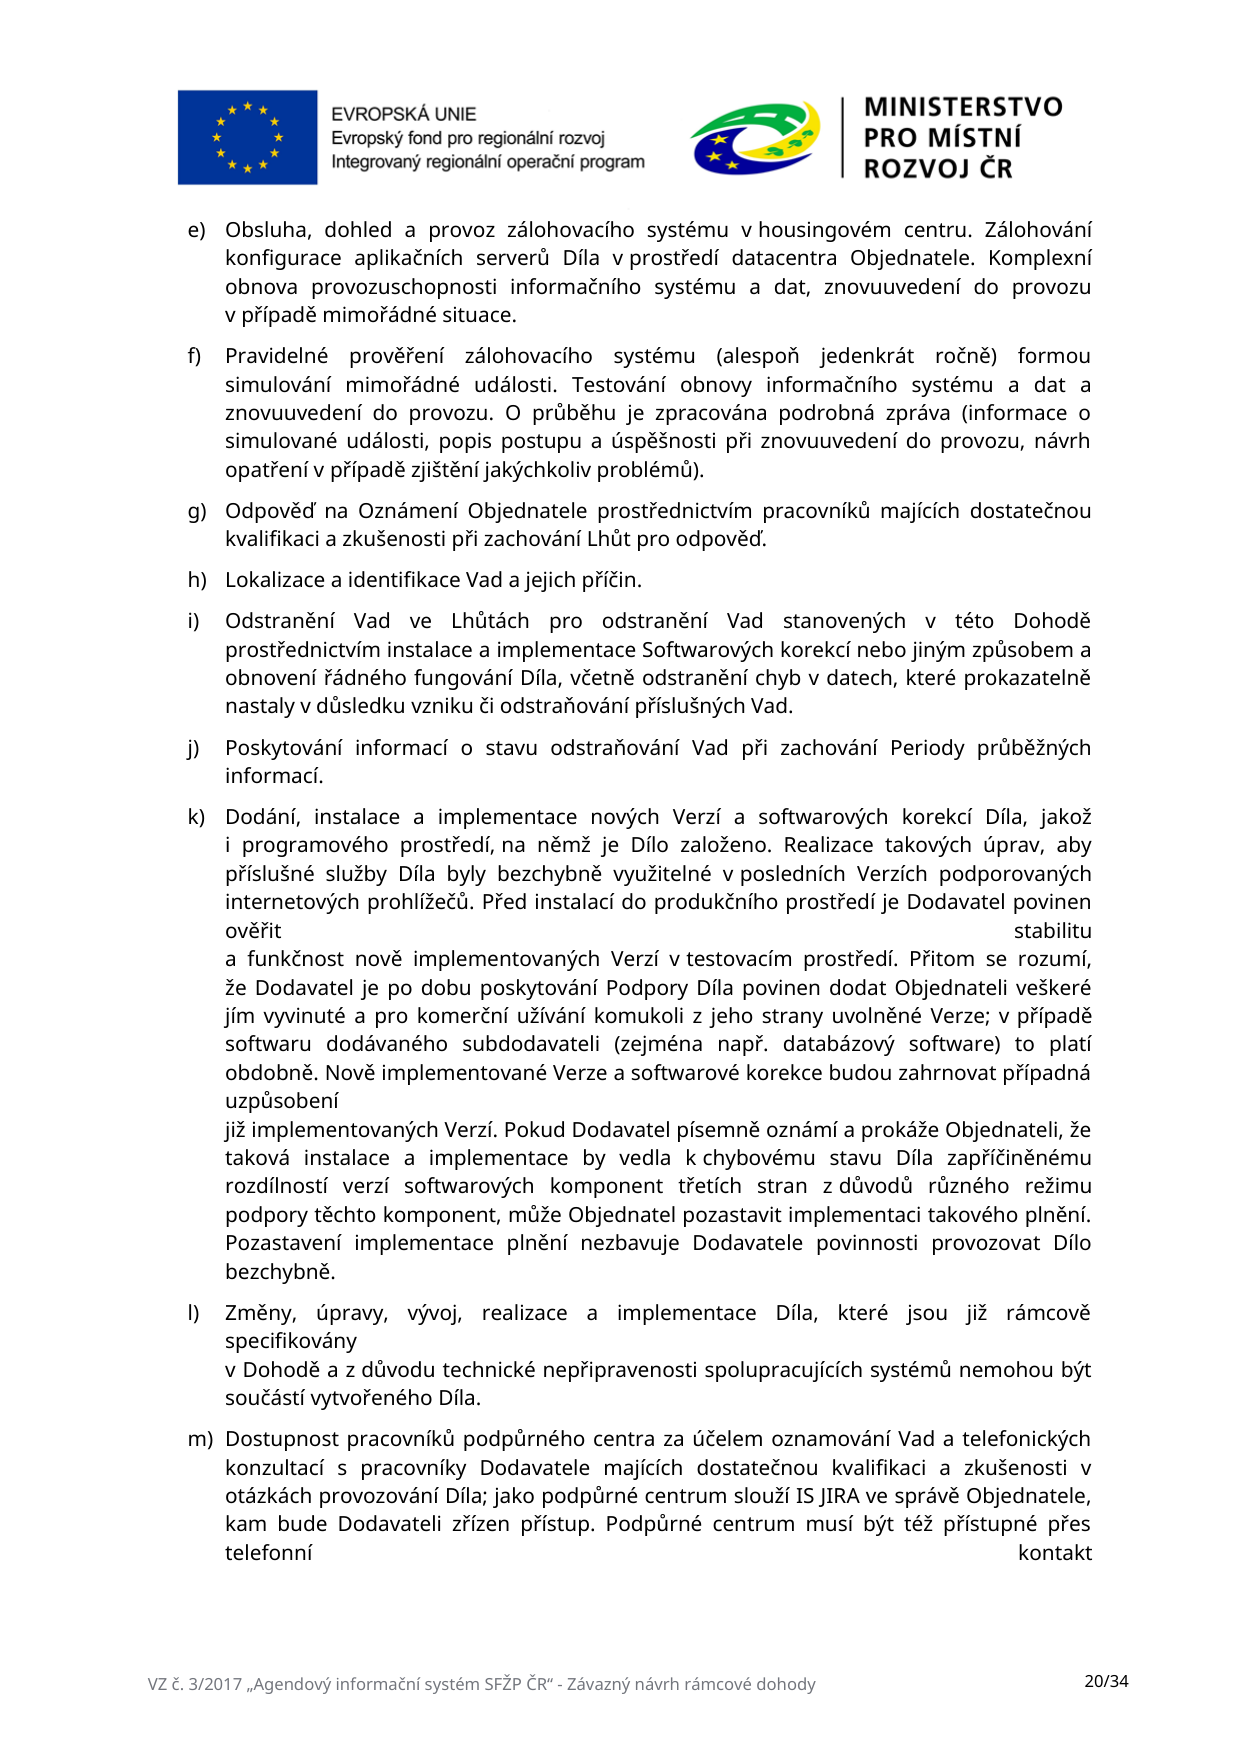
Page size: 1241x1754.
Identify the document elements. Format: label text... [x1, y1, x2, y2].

picture [147, 59, 1093, 216]
list Pravidelné prověření zálohovacího systému (alespoň jedenkrát ročně) formou simulování mimořádné události. Testování obnovy informačního systému a dat a znovuuvedení do provozu. O průběhu je zpracována podrobná zpráva (informace o simulované události, popis postupu a úspěšnosti při znovuuvedení do provozu, návrh opatření v případě zjištění jakýchkoliv problémů). [187, 341, 1092, 483]
list Dodání, instalace a implementace nových Verzí a softwarových korekcí Díla, jakož i programového prostředí, na němž je Dílo založeno. Realizace takových úprav, aby příslušné služby Díla byly bezchybně využitelné v posledních Verzích podporovaných internetových prohlížečů. Před instalací do produkčního prostředí je Dodavatel povinen ověřit stabilitu a funkčnost nově implementovaných Verzí v testovacím prostředí. Přitom se rozumí, že Dodavatel je po dobu poskytování Podpory Díla povinen dodat Objednateli veškeré jím vyvinuté a pro komerční užívání komukoli z jeho strany uvolněné Verze; v případě softwaru dodávaného subdodavateli (zejména např. databázový software) to platí obdobně. Nově implementované Verze a softwarové korekce budou zahrnovat případná uzpůsobení již implementovaných Verzí. Pokud Dodavatel písemně oznámí a prokáže Objednateli, že taková instalace a implementace by vedla k chybovému stavu Díla zapříčiněnému rozdílností verzí softwarových komponent třetích stran z důvodů různého režimu podpory těchto komponent, může Objednatel pozastavit implementaci takového plnění. Pozastavení implementace plnění nezbavuje Dodavatele povinnosti provozovat Dílo bezchybně. [187, 802, 1092, 1285]
list Obsluha, dohled a provoz zálohovacího systému v housingovém centru. Zálohování konfigurace aplikačních serverů Díla v prostředí datacentra Objednatele. Komplexní obnova provozuschopnosti informačního systému a dat, znovuuvedení do provozu v případě mimořádné situace. [187, 216, 1092, 329]
list Lokalizace a identifikace Vad a jejich příčin. [187, 565, 1092, 594]
list Poskytování informací o stavu odstraňování Vad při zachování Periody průběžných informací. [187, 733, 1092, 789]
list Odpověď na Oznámení Objednatele prostřednictvím pracovníků majících dostatečnou kvalifikaci a zkušenosti při zachování Lhůt pro odpověď. [187, 496, 1092, 553]
list Změny, úpravy, vývoj, realizace a implementace Díla, které jsou již rámcově specifikovány v Dohodě a z důvodu technické nepřipravenosti spolupracujících systémů nemohou být součástí vytvořeného Díla. [187, 1298, 1092, 1412]
list Odstranění Vad ve Lhůtách pro odstranění Vad stanovených v této Dohodě prostřednictvím instalace a implementace Softwarových korekcí nebo jiným způsobem a obnovení řádného fungování Díla, včetně odstranění chyb v datech, které prokazatelně nastaly v důsledku vzniku či odstraňování příslušných Vad. [187, 606, 1092, 720]
